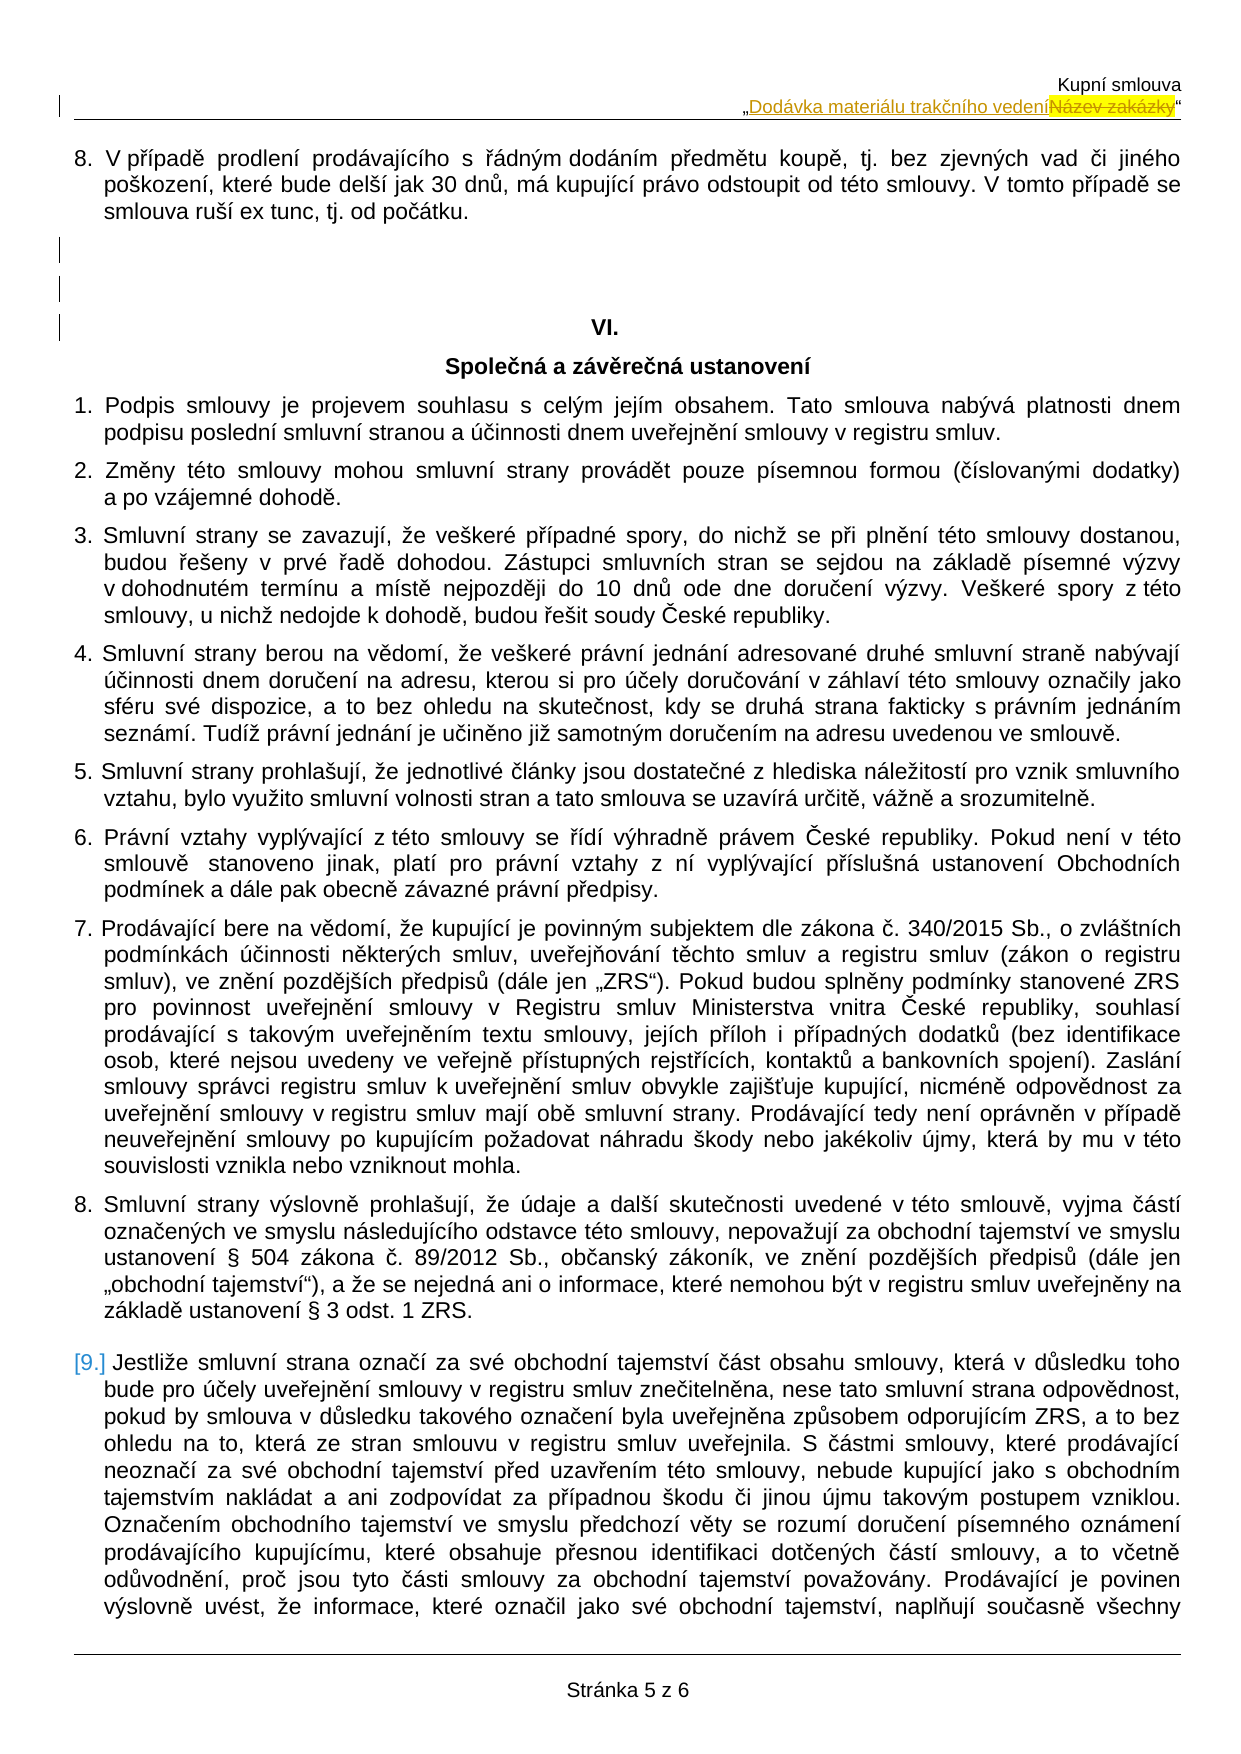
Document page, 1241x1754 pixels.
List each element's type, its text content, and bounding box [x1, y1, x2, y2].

text Společná a závěrečná ustanovení [74, 353, 1181, 379]
text 8. V případě prodlení prodávajícího s řádným dodáním předmětu koupě, tj. bez zjevných vad či jiného poškození, které bude delší jak 30 dnů, má kupující právo odstoupit od této smlouvy. V tomto případě se smlouva ruší ex tunc, tj. od počátku. [74, 145, 1181, 224]
text 5. Smluvní strany prohlašují, že jednotlivé články jsou dostatečné z hlediska náležitostí pro vznik smluvního vztahu, bylo využito smluvní volnosti stran a tato smlouva se uzavírá určitě, vážně a srozumitelně. [74, 758, 1181, 811]
text VI. [517, 314, 1181, 341]
text 8. Smluvní strany výslovně prohlašují, že údaje a další skutečnosti uvedené v této smlouvě, vyjma částí označených ve smyslu následujícího odstavce této smlouvy, nepovažují za obchodní tajemství ve smyslu ustanovení § 504 zákona č. 89/2012 Sb., občanský zákoník, ve znění pozdějších předpisů (dále jen „obchodní tajemství“), a že se nejedná ani o informace, které nemohou být v registru smluv uveřejněny na základě ustanovení § 3 odst. 1 ZRS. [74, 1191, 1181, 1324]
text 7. Prodávající bere na vědomí, že kupující je povinným subjektem dle zákona č. 340/2015 Sb., o zvláštních podmínkách účinnosti některých smluv, uveřejňování těchto smluv a registru smluv (zákon o registru smluv), ve znění pozdějších předpisů (dále jen „ZRS“). Pokud budou splněny podmínky stanovené ZRS pro povinnost uveřejnění smlouvy v Registru smluv Ministerstva vnitra České republiky, souhlasí prodávající s takovým uveřejněním textu smlouvy, jejích příloh i případných dodatků (bez identifikace osob, které nejsou uvedeny ve veřejně přístupných rejstřících, kontaktů a bankovních spojení). Zaslání smlouvy správci registru smluv k uveřejnění smluv obvykle zajišťuje kupující, nicméně odpovědnost za uveřejnění smlouvy v registru smluv mají obě smluvní strany. Prodávající tedy není oprávněn v případě neuveřejnění smlouvy po kupujícím požadovat náhradu škody nebo jakékoliv újmy, která by mu v této souvislosti vznikla nebo vzniknout mohla. [74, 915, 1181, 1179]
text 3. Smluvní strany se zavazují, že veškeré případné spory, do nichž se při plnění této smlouvy dostanou, budou řešeny v prvé řadě dohodou. Zástupci smluvních stran se sejdou na základě písemné výzvy v dohodnutém termínu a místě nejpozději do 10 dnů ode dne doručení výzvy. Veškeré spory z této smlouvy, u nichž nedojde k dohodě, budou řešit soudy České republiky. [74, 522, 1181, 628]
text 1. Podpis smlouvy je projevem souhlasu s celým jejím obsahem. Tato smlouva nabývá platnosti dnem podpisu poslední smluvní stranou a účinnosti dnem uveřejnění smlouvy v registru smluv. [74, 392, 1181, 445]
text 2. Změny této smlouvy mohou smluvní strany provádět pouze písemnou formou (číslovanými dodatky) a po vzájemné dohodě. [74, 457, 1181, 510]
text 6. Právní vztahy vyplývající z této smlouvy se řídí výhradně právem České republiky. Pokud není v této smlouvě stanoveno jinak, platí pro právní vztahy z ní vyplývající příslušná ustanovení Obchodních podmínek a dále pak obecně závazné právní předpisy. [74, 823, 1181, 903]
text 4. Smluvní strany berou na vědomí, že veškeré právní jednání adresované druhé smluvní straně nabývají účinnosti dnem doručení na adresu, kterou si pro účely doručování v záhlaví této smlouvy označily jako sféru své dispozice, a to bez ohledu na skutečnost, kdy se druhá strana fakticky s právním jednáním seznámí. Tudíž právní jednání je učiněno již samotným doručením na adresu uvedenou ve smlouvě. [74, 640, 1181, 746]
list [74, 1349, 1181, 1619]
